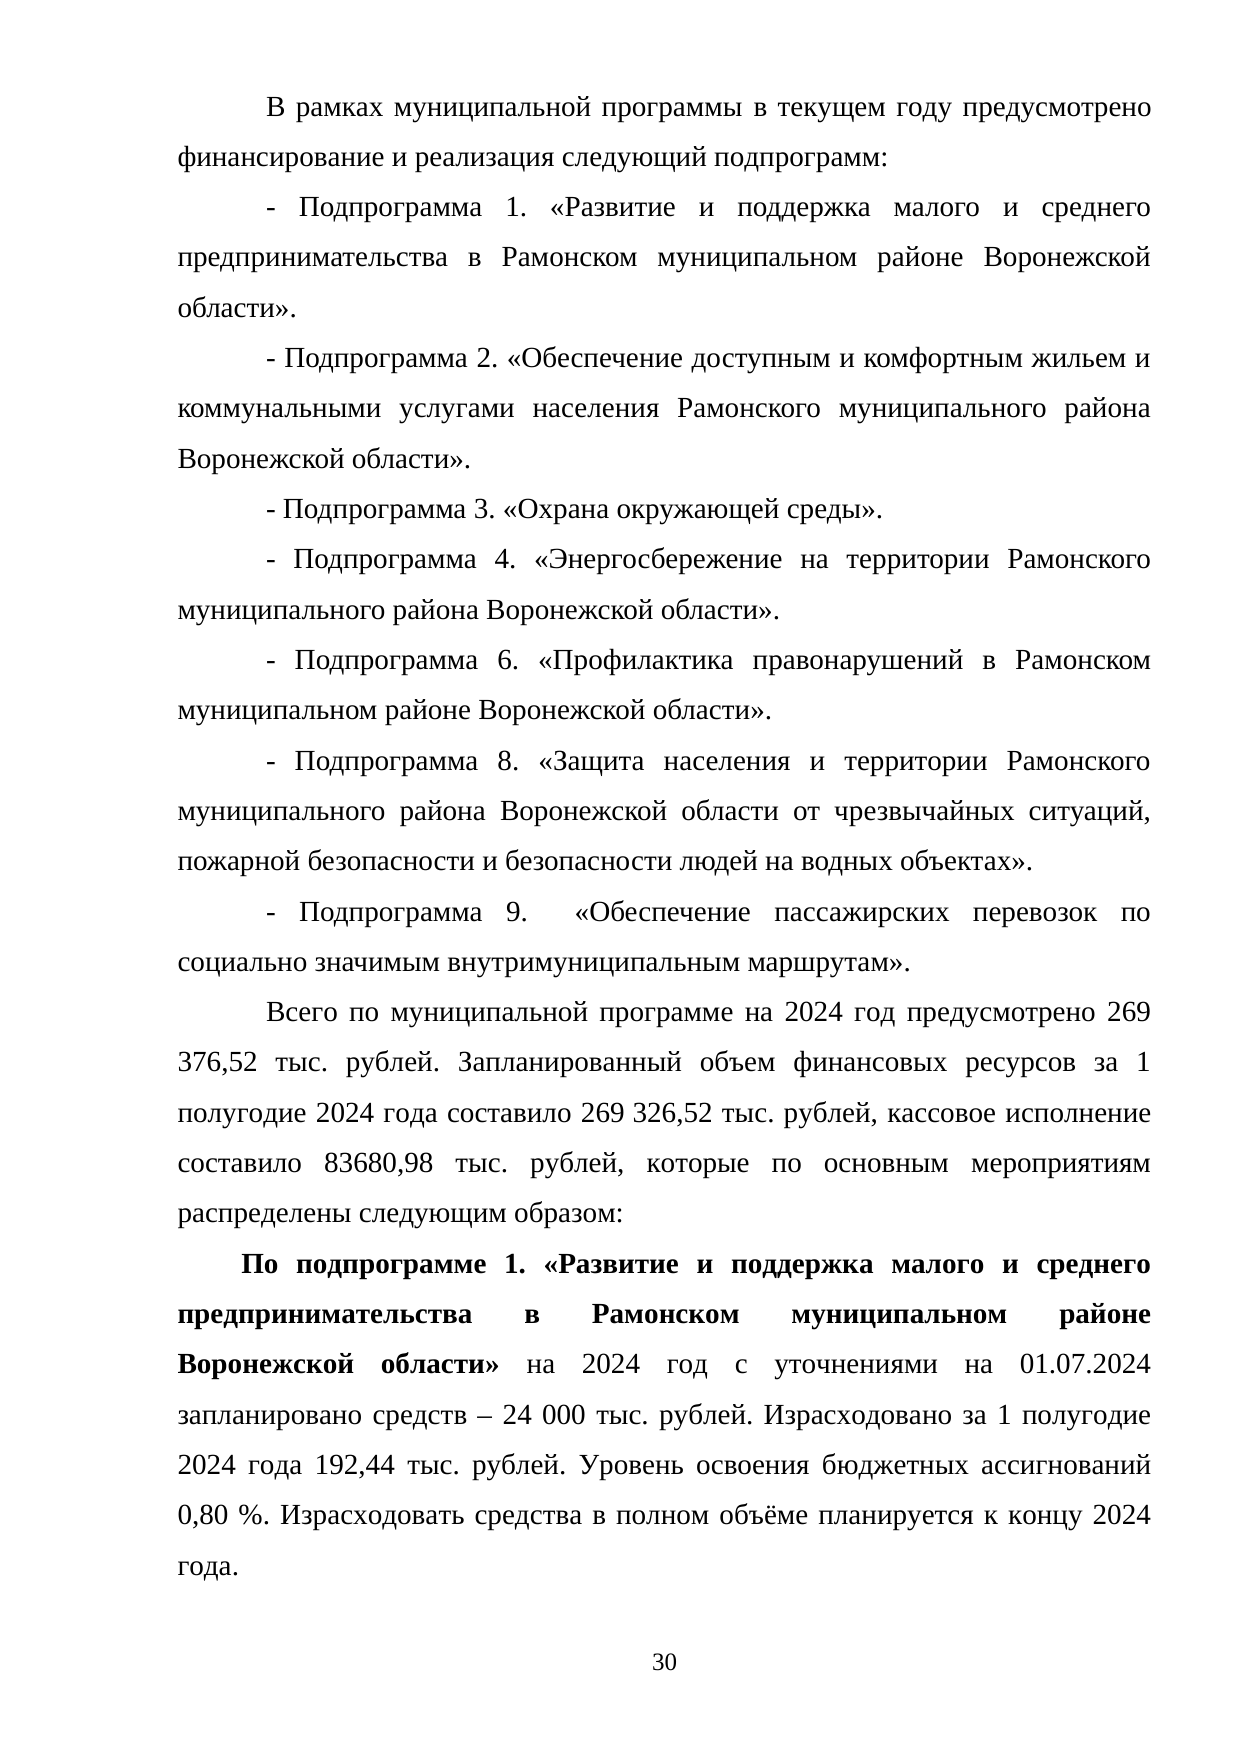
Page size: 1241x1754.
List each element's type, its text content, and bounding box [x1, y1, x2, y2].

text По подпрограмме 1. «Развитие и поддержка малого и среднего предпринимательства в Рамонском муниципальном районе Воронежской области» на 2024 год с уточнениями на 01.07.2024 запланировано средств – 24 000 тыс. рублей. Израсходовано за 1 полугодие 2024 года 192,44 тыс. рублей. Уровень освоения бюджетных ассигнований 0,80 %. Израсходовать средства в полном объёме планируется к концу 2024 года. [177, 1246, 1152, 1581]
text - Подпрограмма 1. «Развитие и поддержка малого и среднего предпринимательства в Рамонском муниципальном районе Воронежской области». [177, 189, 1152, 323]
text - Подпрограмма 8. «Защита населения и территории Рамонского муниципального района Воронежской области от чрезвычайных ситуаций, пожарной безопасности и безопасности людей на водных объектах». [177, 743, 1152, 877]
text - Подпрограмма 9. «Обеспечение пассажирских перевозок по социально значимым внутримуниципальным маршрутам». [177, 894, 1152, 977]
text - Подпрограмма 2. «Обеспечение доступным и комфортным жильем и коммунальными услугами населения Рамонского муниципального района Воронежской области». [177, 340, 1152, 474]
text - Подпрограмма 6. «Профилактика правонарушений в Рамонском муниципальном районе Воронежской области». [177, 642, 1152, 726]
text - Подпрограмма 4. «Энергосбережение на территории Рамонского муниципального района Воронежской области». [177, 541, 1152, 625]
text В рамках муниципальной программы в текущем году предусмотрено финансирование и реализация следующий подпрограмм: [177, 89, 1152, 172]
text Всего по муниципальной программе на 2024 год предусмотрено 269 376,52 тыс. рублей. Запланированный объем финансовых ресурсов за 1 полугодие 2024 года составило 269 326,52 тыс. рублей, кассовое исполнение составило 83680,98 тыс. рублей, которые по основным мероприятиям распределены следующим образом: [177, 994, 1152, 1229]
text - Подпрограмма 3. «Охрана окружающей среды». [177, 491, 1152, 525]
